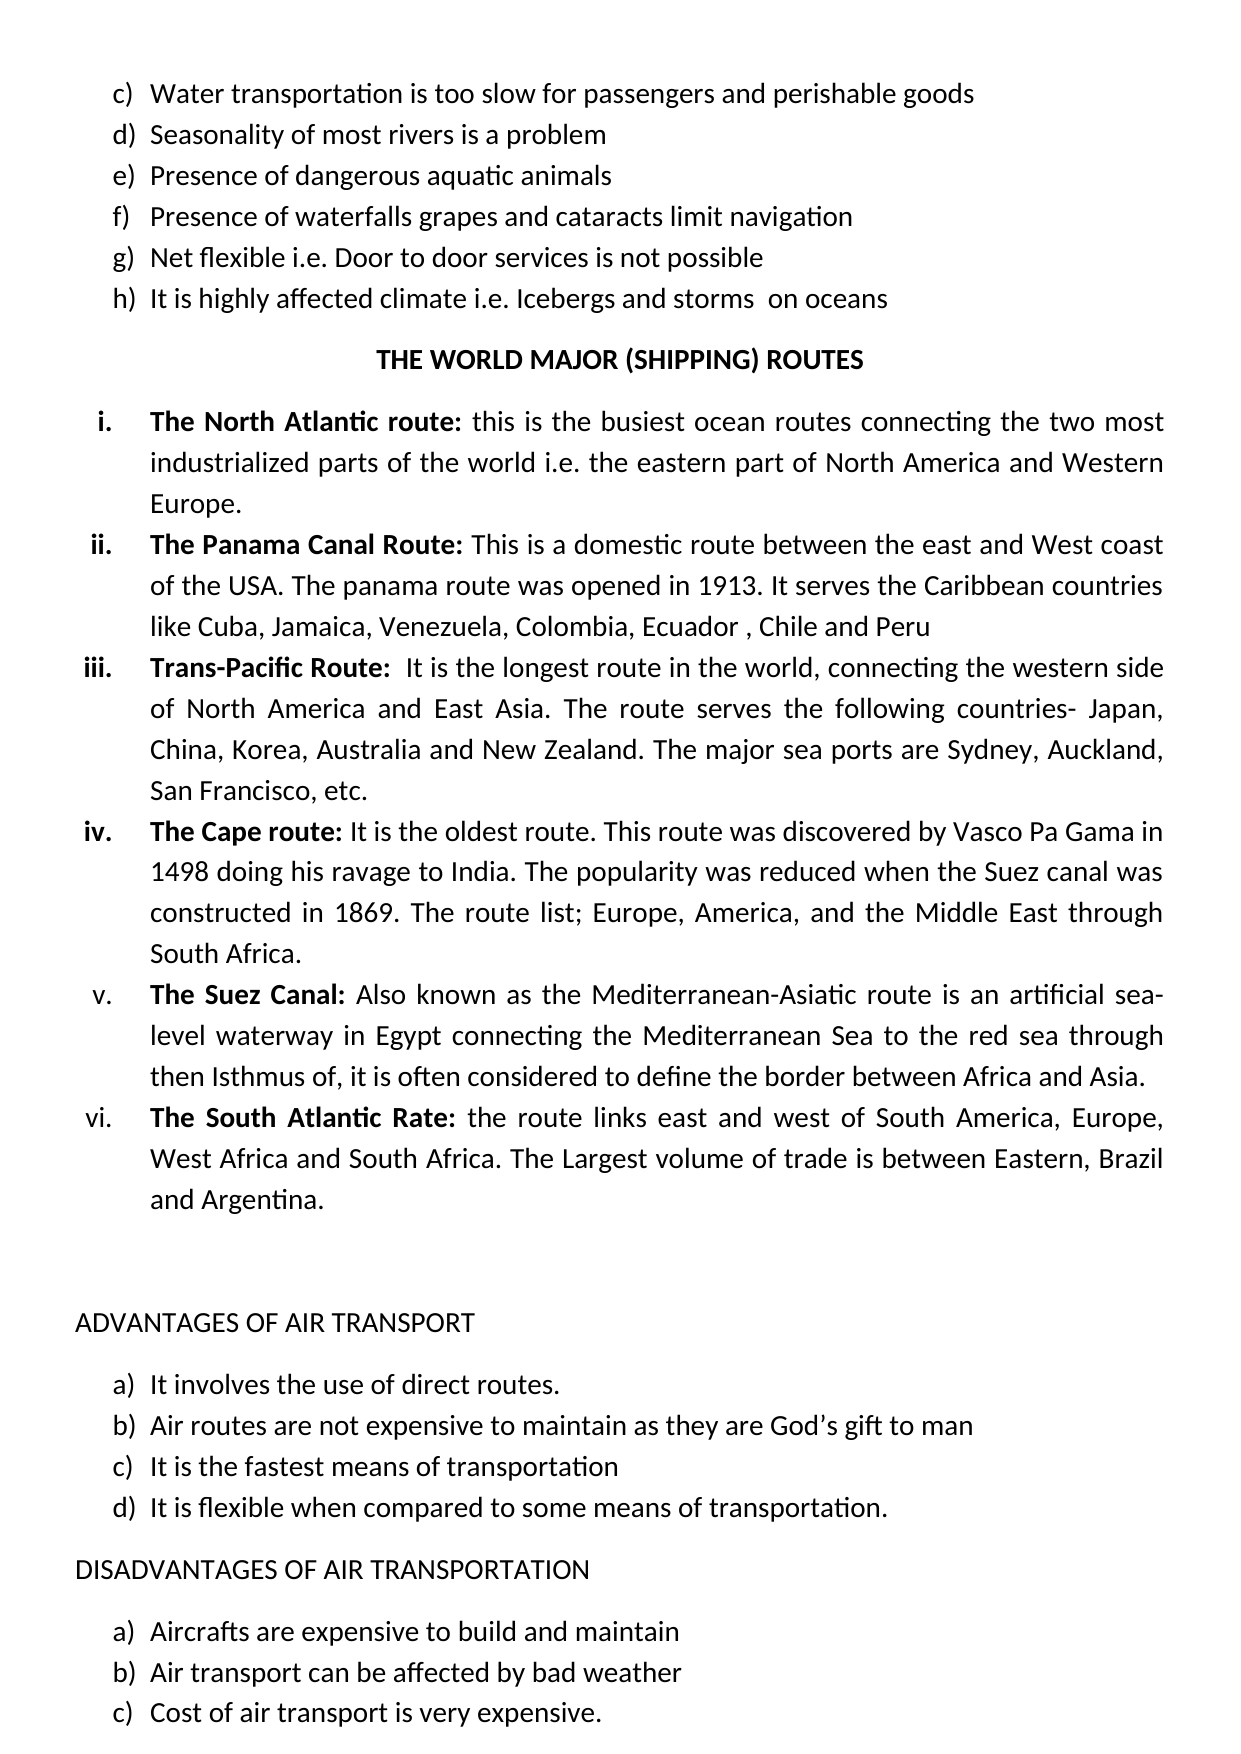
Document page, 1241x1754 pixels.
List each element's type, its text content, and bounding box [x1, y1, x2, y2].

list Aircrafts are expensive to build and maintain [112, 1613, 1165, 1648]
list Water transportation is too slow for passengers and perishable goods [112, 75, 1165, 111]
list Presence of dangerous aquatic animals [112, 157, 1165, 192]
text ADVANTAGES OF AIR TRANSPORT [75, 1304, 1165, 1340]
list Air routes are not expensive to maintain as they are God’s gift to man [112, 1407, 1165, 1443]
list Trans-Pacific Route: It is the longest route in the world, connecting the western side of North America and East Asia. The route serves the following countries- Japan, China, Korea, Australia and New Zealand. The major sea ports are Sydney, Auckland, San Francisco, etc. [112, 649, 1165, 807]
text DISADVANTAGES OF AIR TRANSPORTATION [75, 1551, 1165, 1587]
list It involves the use of direct routes. [112, 1366, 1165, 1402]
list Seasonality of most rivers is a problem [112, 116, 1165, 152]
list It is the fastest means of transportation [112, 1448, 1165, 1484]
list The Suez Canal: Also known as the Mediterranean-Asiatic route is an artificial sea-level waterway in Egypt connecting the Mediterranean Sea to the red sea through then Isthmus of, it is often considered to define the border between Africa and Asia. [112, 976, 1165, 1094]
list The Cape route: It is the oldest route. This route was discovered by Vasco Pa Gama in 1498 doing his ravage to India. The popularity was reduced when the Suez canal was constructed in 1869. The route list; Europe, America, and the Middle East through South Africa. [112, 813, 1165, 971]
list The Panama Canal Route: This is a domestic route between the east and West coast of the USA. The panama route was opened in 1913. It serves the Caribbean countries like Cuba, Jamaica, Venezuela, Colombia, Ecuador , Chile and Peru [112, 526, 1165, 643]
list Cost of air transport is very expensive. [112, 1694, 1165, 1730]
text THE WORLD MAJOR (SHIPPING) ROUTES [75, 341, 1165, 377]
list The South Atlantic Rate: the route links east and west of South America, Europe, West Africa and South Africa. The Largest volume of trade is between Eastern, Brazil and Argentina. [112, 1099, 1165, 1217]
list Net flexible i.e. Door to door services is not possible [112, 239, 1165, 274]
list Air transport can be affected by bad weather [112, 1654, 1165, 1689]
list The North Atlantic route: this is the busiest ocean routes connecting the two most industrialized parts of the world i.e. the eastern part of North America and Western Europe. [112, 403, 1165, 521]
list It is flexible when compared to some means of transportation. [112, 1489, 1165, 1525]
list Presence of waterfalls grapes and cataracts limit navigation [112, 198, 1165, 233]
list It is highly affected climate i.e. Icebergs and storms on oceans [112, 280, 1165, 315]
